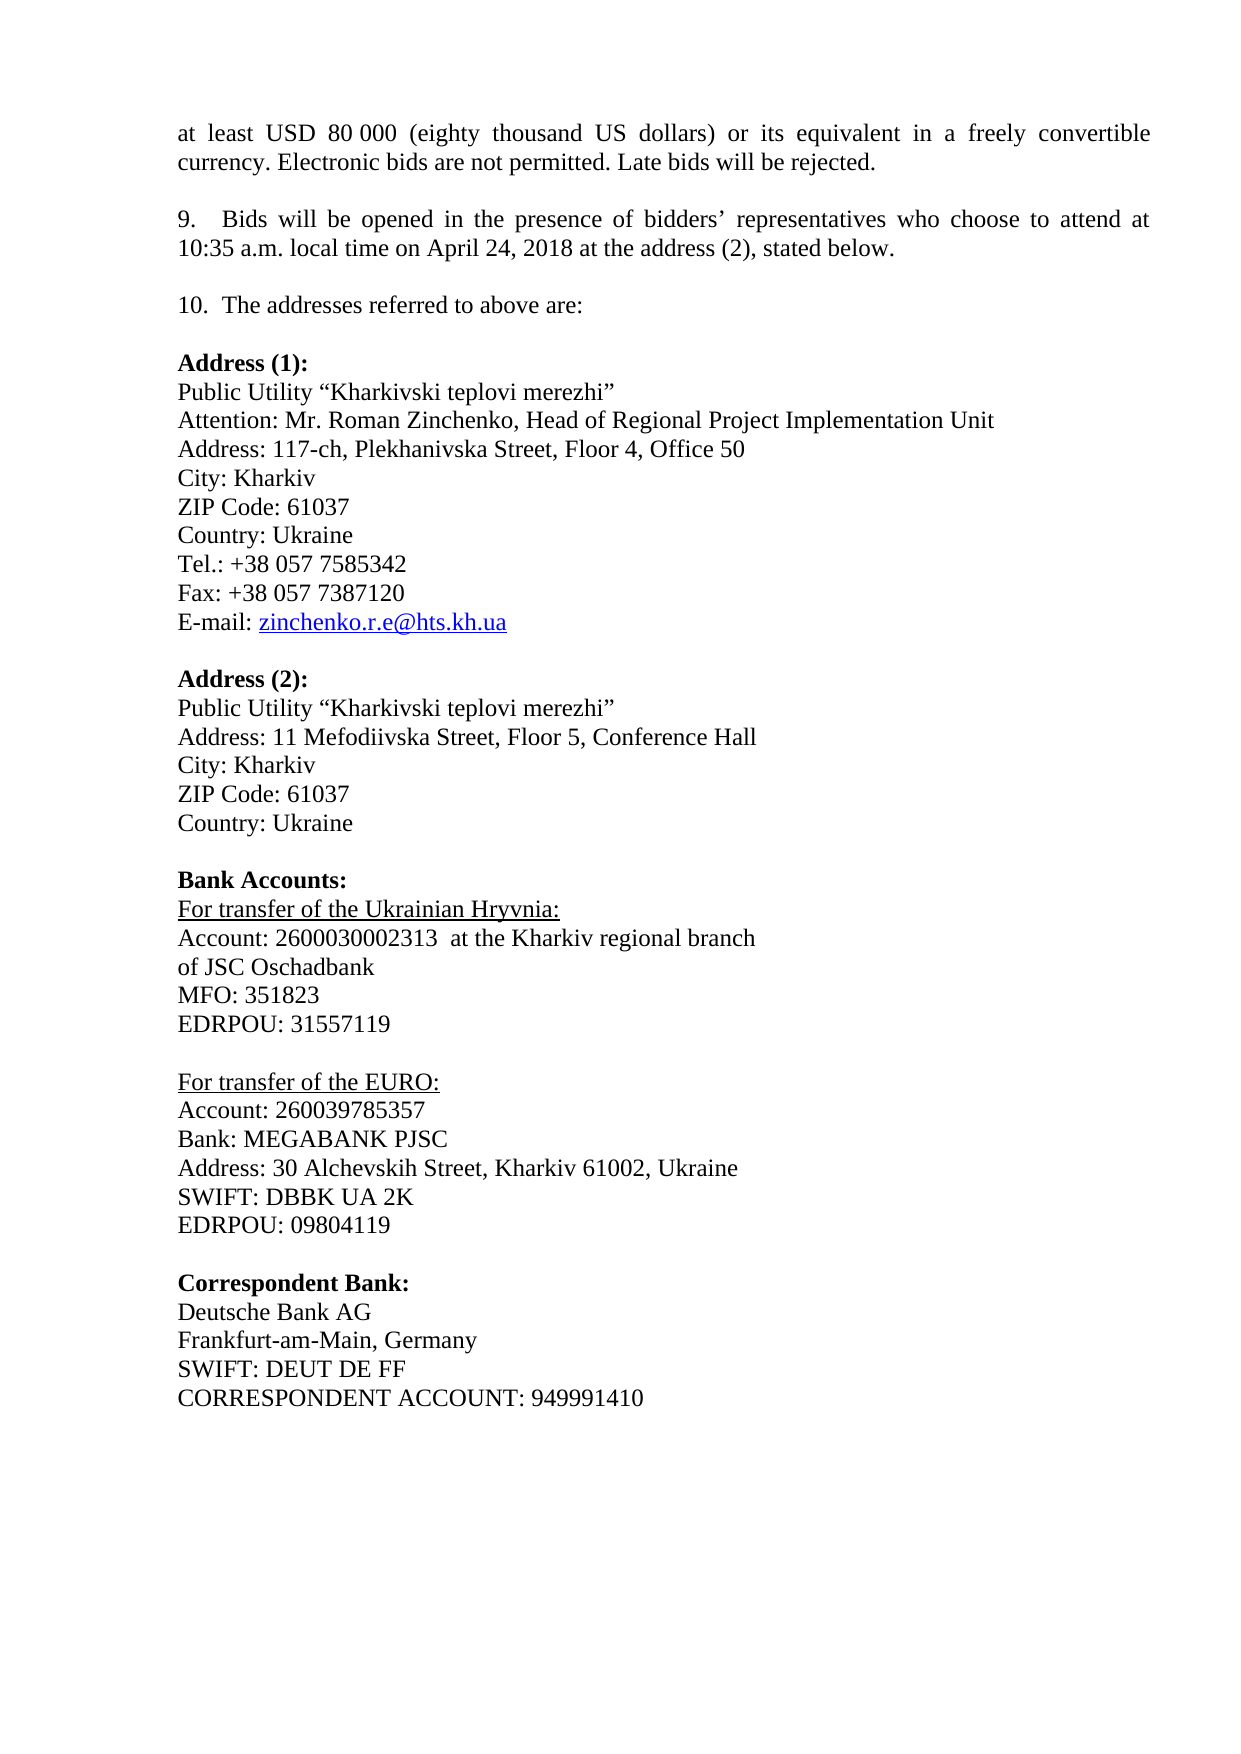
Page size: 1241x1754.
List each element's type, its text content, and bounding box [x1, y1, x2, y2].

text Public Utility “Kharkivski teplovi merezhi” [177, 693, 1152, 722]
text E-mail: zinchenko.r.e@hts.kh.ua [177, 607, 1152, 636]
text City: Kharkiv [177, 463, 1152, 492]
text ZIP Code: 61037 [177, 492, 1152, 521]
text Deutsche Bank AG [177, 1297, 1152, 1326]
text Country: Ukraine [177, 808, 1152, 837]
text CORRESPONDENT ACCOUNT: 949991410 [177, 1383, 1152, 1412]
text Address (2): [177, 664, 1152, 693]
text EDRPOU: 31557119 For transfer of the EURO: Account: 260039785357 [177, 1009, 1152, 1124]
text Correspondent Bank: [177, 1239, 1152, 1297]
list The addresses referred to above are: [177, 291, 1152, 319]
text Address: 117-ch, Plekhanivska Street, Floor 4, Office 50 [177, 434, 1152, 463]
text Address: 30 Alchevskih Street, Kharkiv 61002, Ukraine [177, 1153, 1152, 1182]
text Fax: +38 057 7387120 [177, 578, 1152, 607]
text EDRPOU: 09804119 [177, 1211, 1152, 1239]
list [177, 118, 1152, 176]
text Attention: Mr. Roman Zinchenko, Head of Regional Project Implementation Unit [177, 406, 1152, 434]
text Country: Ukraine [177, 521, 1152, 549]
text Bank: MEGABANK PJSC [177, 1124, 1152, 1153]
text Frankfurt-am-Main, Germany [177, 1326, 1152, 1354]
text City: Kharkiv [177, 751, 1152, 779]
text ZIP Code: 61037 [177, 779, 1152, 808]
text MFO: 351823 [177, 981, 1152, 1009]
list Bids will be opened in the presence of bidders’ representatives who choose to attend at 10:35 a.m. local time on April 24, 2018 at the address (2), stated below. [177, 204, 1152, 262]
text Bank Accounts: For transfer of the Ukrainian Hryvnia: Account: 2600030002313 at the Kharkiv regional branch of JSC Oschadbank [177, 866, 1152, 981]
text SWIFT: DBBK UA 2K [177, 1182, 1152, 1211]
text Tel.: +38 057 7585342 [177, 549, 1152, 578]
text SWIFT: DEUT DE FF [177, 1354, 1152, 1383]
text Address: 11 Mefodiivska Street, Floor 5, Conference Hall [177, 722, 1152, 751]
text Address (1): [177, 348, 1152, 377]
text Public Utility “Kharkivski teplovi merezhi” [177, 377, 1152, 406]
